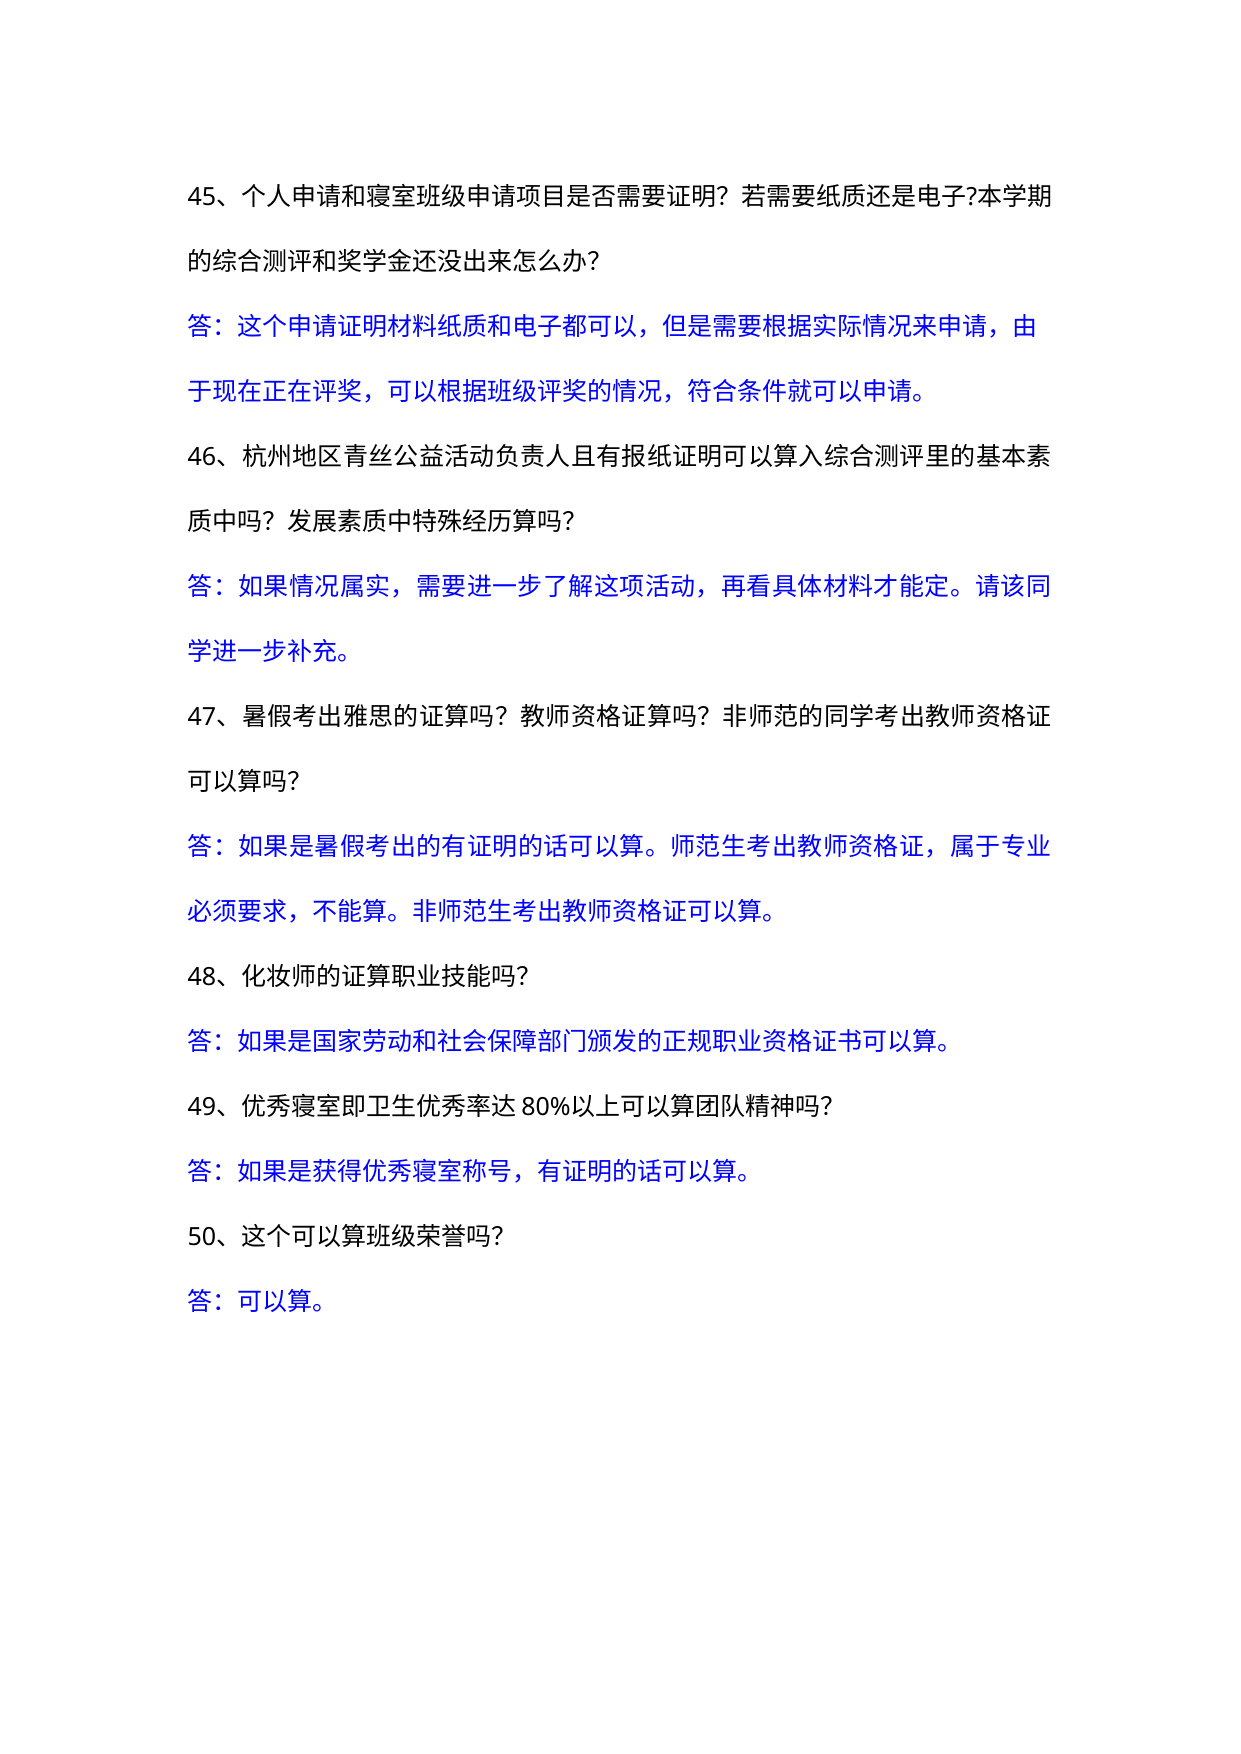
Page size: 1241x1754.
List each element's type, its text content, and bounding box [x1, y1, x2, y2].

list 47、暑假考出雅思的证算吗？教师资格证算吗？非师范的同学考出教师资格证可以算吗？ [187, 682, 1053, 812]
list 49、优秀寝室即卫生优秀率达80%以上可以算团队精神吗？ [187, 1072, 1053, 1137]
list 46、杭州地区青丝公益活动负责人且有报纸证明可以算入综合测评里的基本素质中吗？发展素质中特殊经历算吗？ [187, 422, 1053, 552]
text 答：如果是获得优秀寝室称号，有证明的话可以算。 [187, 1137, 1053, 1202]
text 答：这个申请证明材料纸质和电子都可以，但是需要根据实际情况来申请，由于现在正在评奖，可以根据班级评奖的情况，符合条件就可以申请。 [187, 292, 1053, 422]
list 45、个人申请和寝室班级申请项目是否需要证明？若需要纸质还是电子?本学期的综合测评和奖学金还没出来怎么办？ [187, 162, 1053, 292]
list 答：可以算。 [187, 1267, 1053, 1332]
list 50、这个可以算班级荣誉吗？ [187, 1202, 1053, 1267]
list 答：如果是暑假考出的有证明的话可以算。师范生考出教师资格证，属于专业必须要求，不能算。非师范生考出教师资格证可以算。 [187, 812, 1053, 942]
list 48、化妆师的证算职业技能吗？ [187, 942, 1053, 1007]
list 答：如果是国家劳动和社会保障部门颁发的正规职业资格证书可以算。 [187, 1007, 1053, 1072]
list 答：如果情况属实，需要进一步了解这项活动，再看具体材料才能定。请该同学进一步补充。 [187, 552, 1053, 682]
